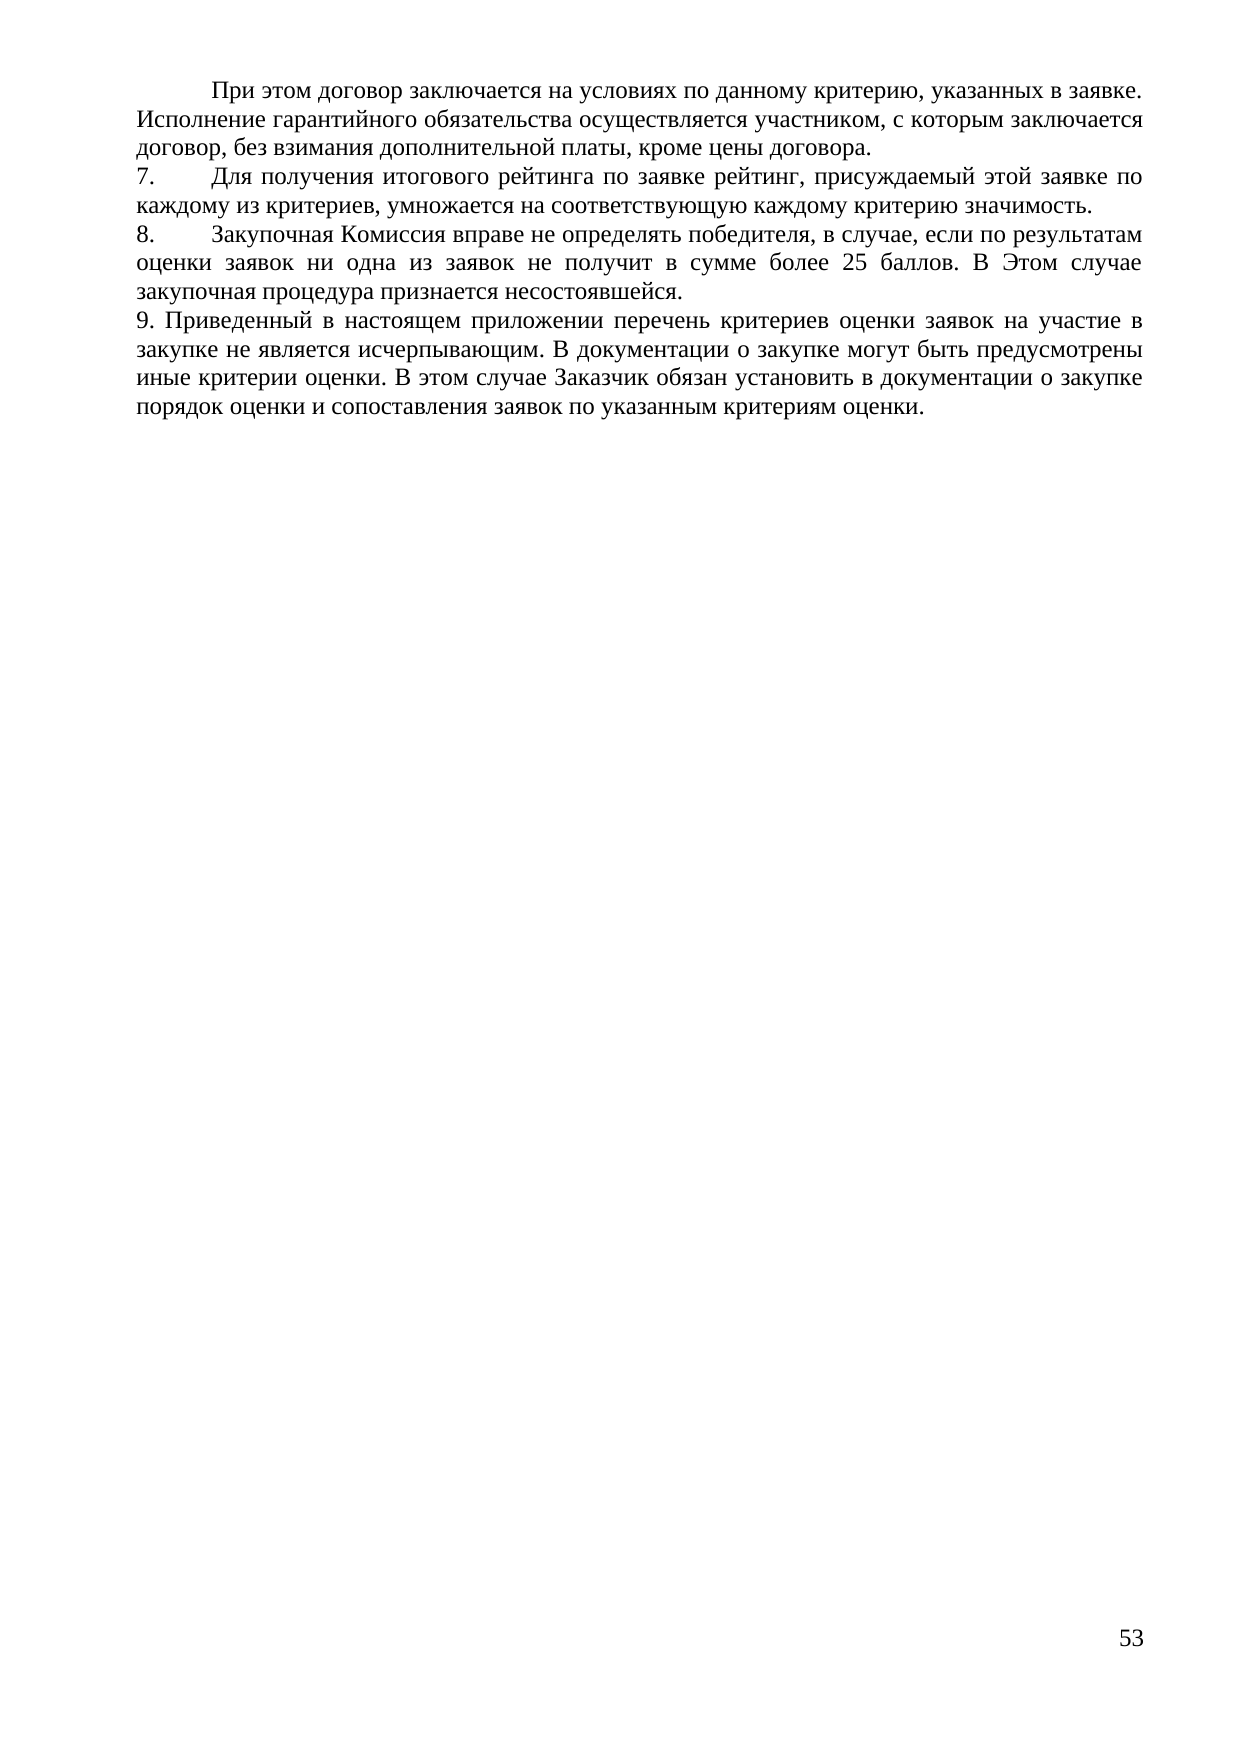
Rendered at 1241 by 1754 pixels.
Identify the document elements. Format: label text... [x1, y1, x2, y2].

text При этом договор заключается на условиях по данному критерию, указанных в заявке. Исполнение гарантийного обязательства осуществляется участником, с которым заключается договор, без взимания дополнительной платы, кроме цены договора. [136, 75, 1144, 161]
list Закупочная Комиссия вправе не определять победителя, в случае, если по результатам оценки заявок ни одна из заявок не получит в сумме более 25 баллов. В Этом случае закупочная процедура признается несостоявшейся. [136, 219, 1144, 305]
list Для получения итогового рейтинга по заявке рейтинг, присуждаемый этой заявке по каждому из критериев, умножается на соответствующую каждому критерию значимость. [136, 161, 1144, 219]
text 9. Приведенный в настоящем приложении перечень критериев оценки заявок на участие в закупке не является исчерпывающим. В документации о закупке могут быть предусмотрены иные критерии оценки. В этом случае Заказчик обязан установить в документации о закупке порядок оценки и сопоставления заявок по указанным критериям оценки. [136, 305, 1144, 420]
